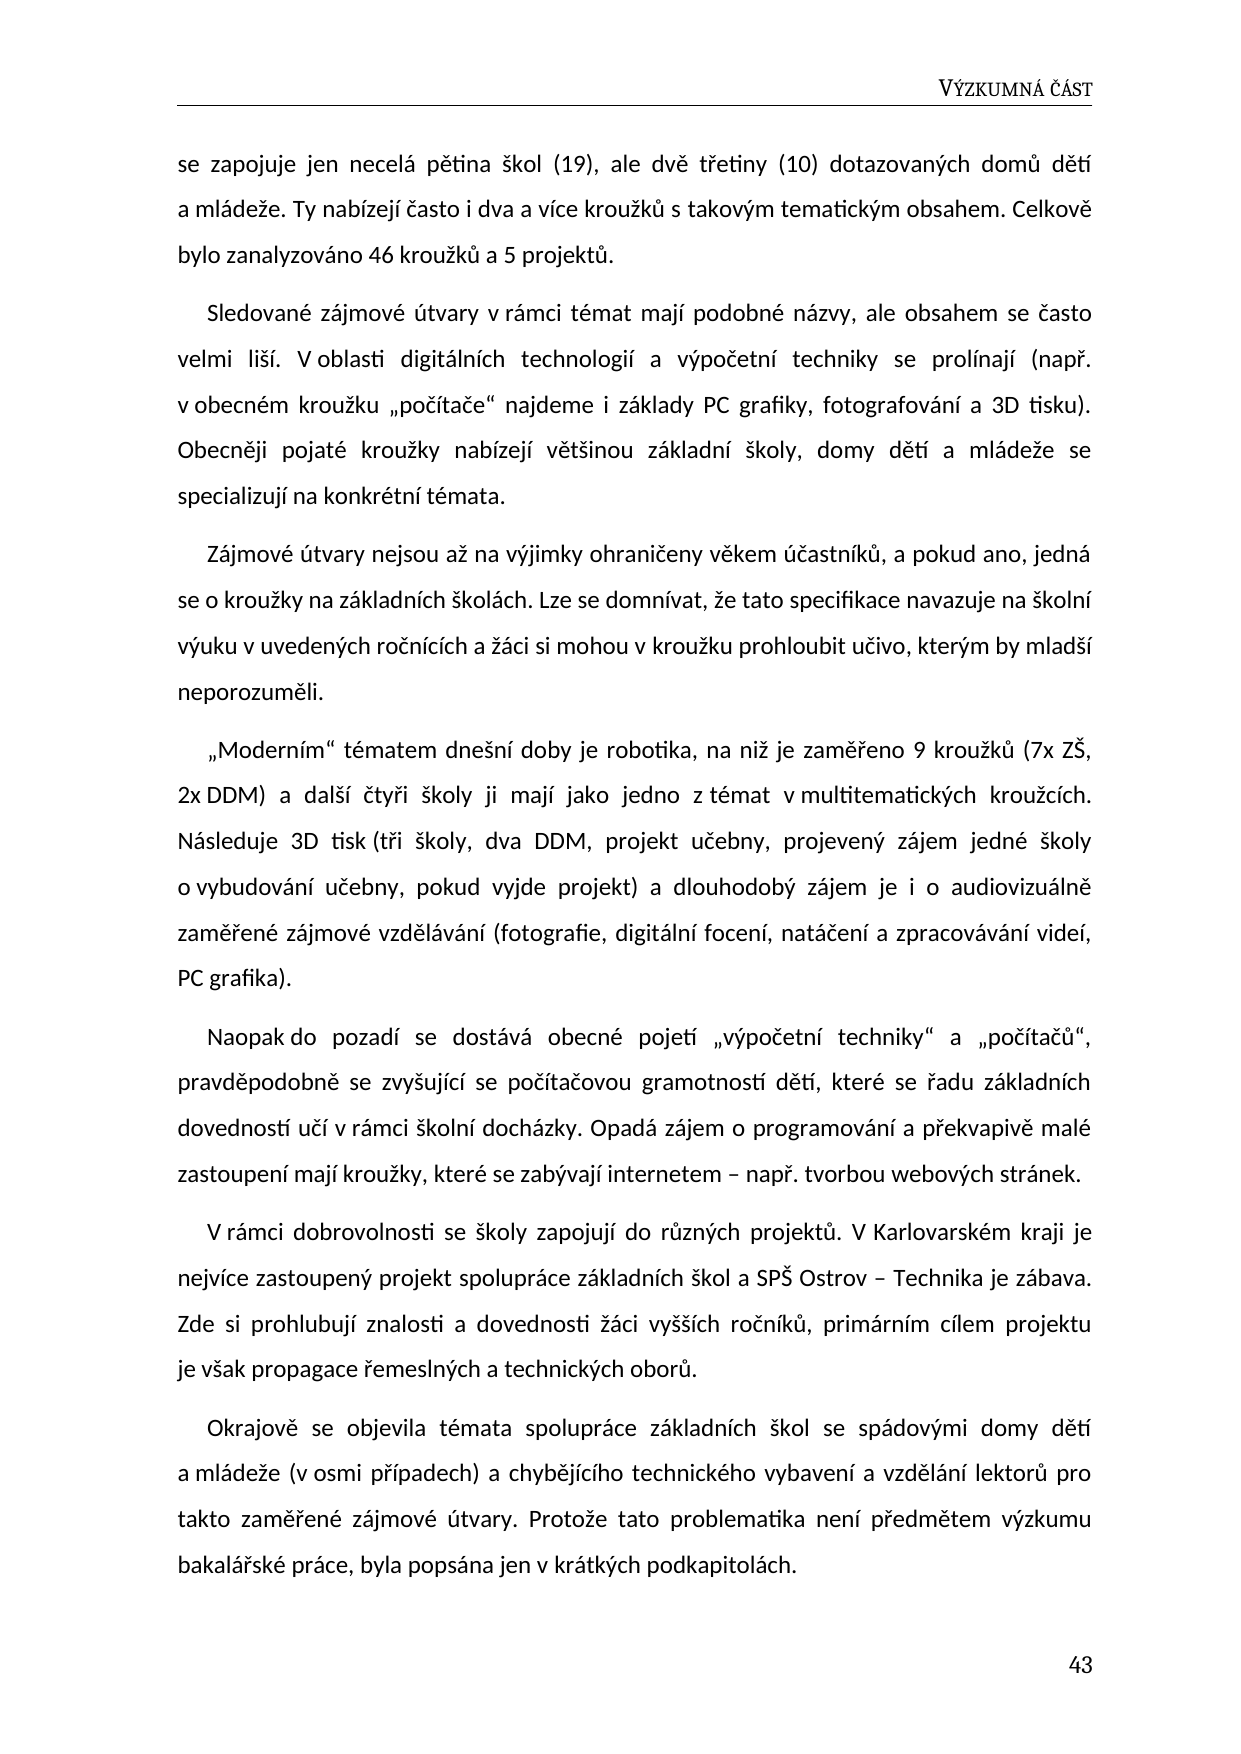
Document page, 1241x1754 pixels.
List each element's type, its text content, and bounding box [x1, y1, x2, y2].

text Okrajově se objevila témata spolupráce základních škol se spádovými domy dětí a mládeže (v osmi případech) a chybějícího technického vybavení a vzdělání lektorů pro takto zaměřené zájmové útvary. Protože tato problematika není předmětem výzkumu bakalářské práce, byla popsána jen v krátkých podkapitolách. [177, 1412, 1092, 1579]
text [177, 148, 1092, 270]
text „Moderním“ tématem dnešní doby je robotika, na niž je zaměřeno 9 kroužků (7x ZŠ, 2x DDM) a další čtyři školy ji mají jako jedno z témat v multitematických kroužcích. Následuje 3D tisk (tři školy, dva DDM, projekt učebny, projevený zájem jedné školy o vybudování učebny, pokud vyjde projekt) a dlouhodobý zájem je i o audiovizuálně zaměřené zájmové vzdělávání (fotografie, digitální focení, natáčení a zpracovávání videí, PC grafika). [177, 734, 1092, 993]
text Naopak do pozadí se dostává obecné pojetí „výpočetní techniky“ a „počítačů“, pravděpodobně se zvyšující se počítačovou gramotností dětí, které se řadu základních dovedností učí v rámci školní docházky. Opadá zájem o programování a překvapivě malé zastoupení mají kroužky, které se zabývají internetem – např. tvorbou webových stránek. [177, 1021, 1092, 1188]
text Sledované zájmové útvary v rámci témat mají podobné názvy, ale obsahem se často velmi liší. V oblasti digitálních technologií a výpočetní techniky se prolínají (např. v obecném kroužku „počítače“ najdeme i základy PC grafiky, fotografování a 3D tisku). Obecněji pojaté kroužky nabízejí většinou základní školy, domy dětí a mládeže se specializují na konkrétní témata. [177, 297, 1092, 511]
text Zájmové útvary nejsou až na výjimky ohraničeny věkem účastníků, a pokud ano, jedná se o kroužky na základních školách. Lze se domnívat, že tato specifikace navazuje na školní výuku v uvedených ročnících a žáci si mohou v kroužku prohloubit učivo, kterým by mladší neporozuměli. [177, 538, 1092, 706]
text V rámci dobrovolnosti se školy zapojují do různých projektů. V Karlovarském kraji je nejvíce zastoupený projekt spolupráce základních škol a SPŠ Ostrov – Technika je zábava. Zde si prohlubují znalosti a dovednosti žáci vyšších ročníků, primárním cílem projektu je však propagace řemeslných a technických oborů. [177, 1216, 1092, 1384]
